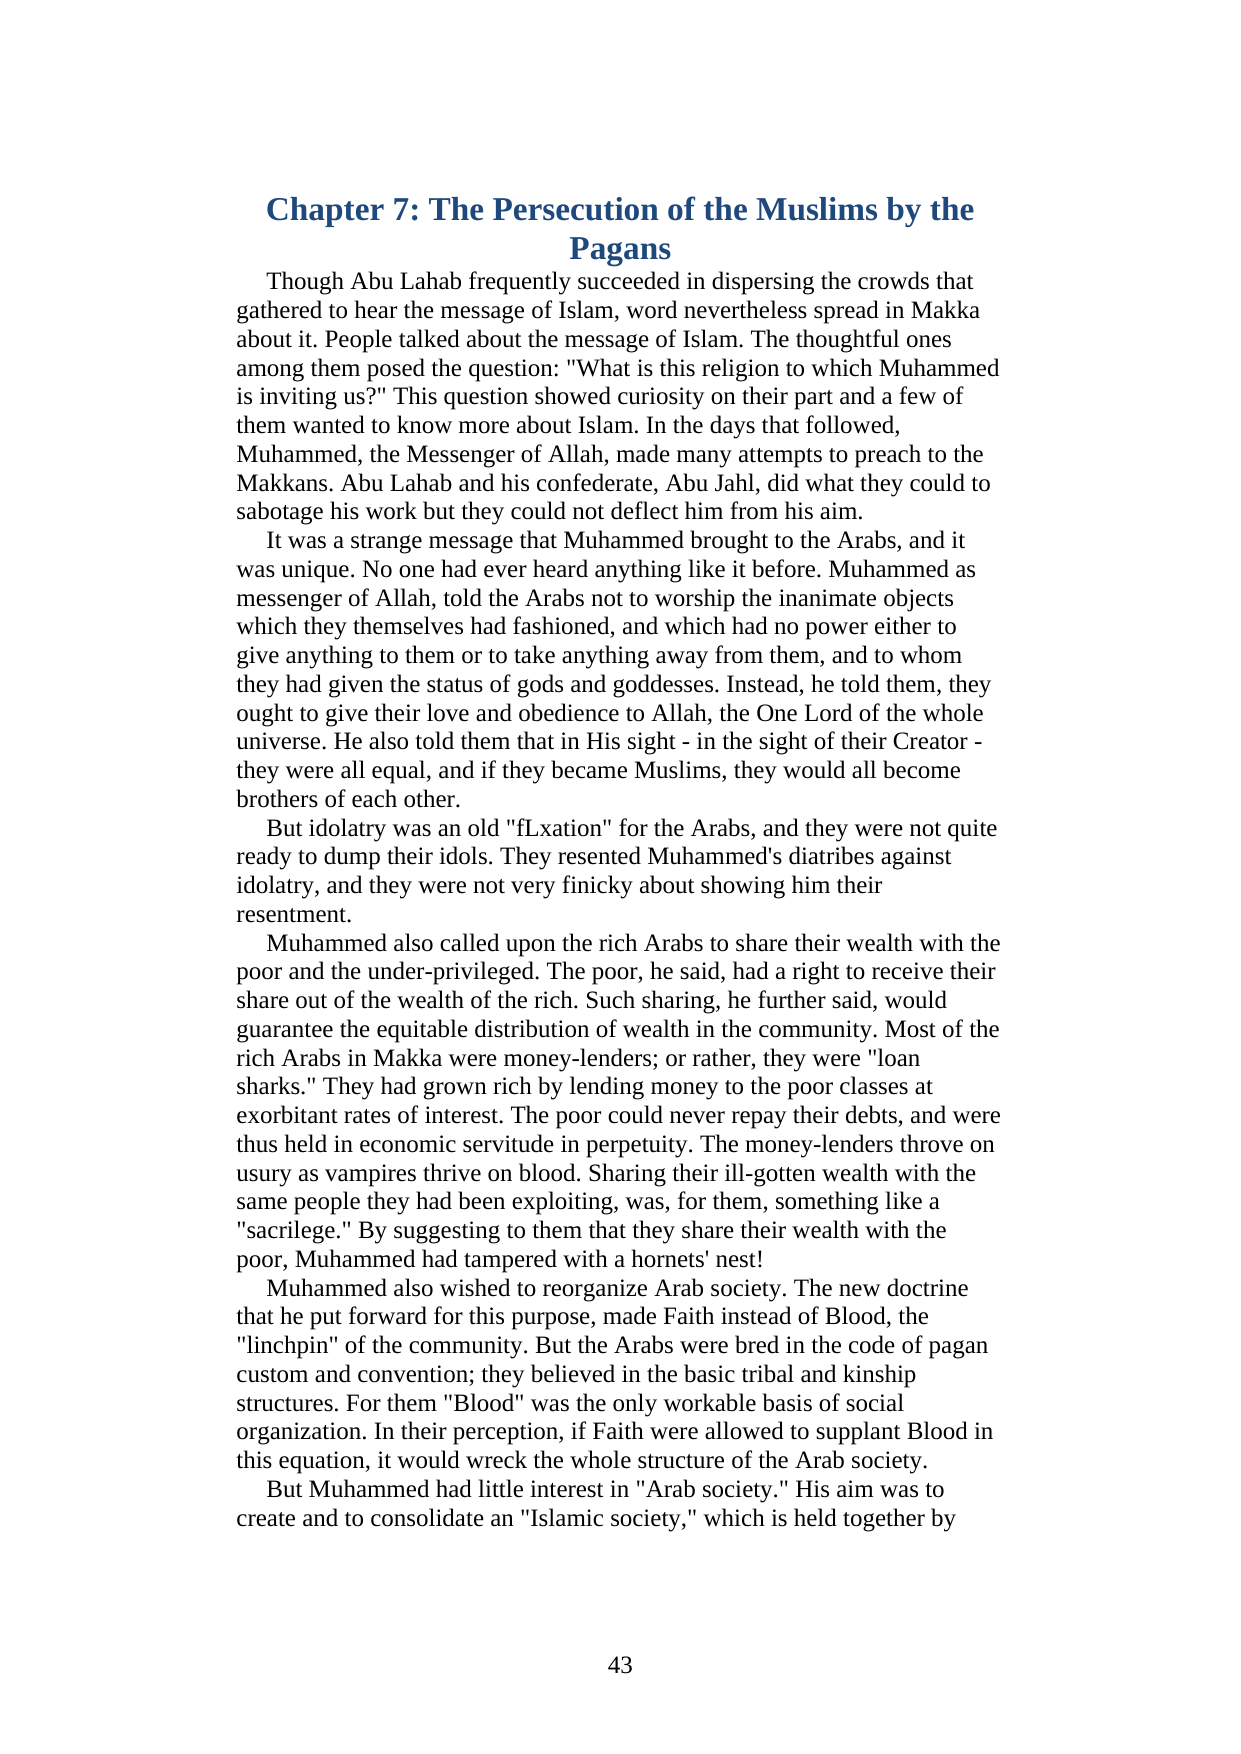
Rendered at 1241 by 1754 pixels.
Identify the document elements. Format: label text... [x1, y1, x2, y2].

text But idolatry was an old "fLxation" for the Arabs, and they were not quite ready to dump their idols. They resented Muhammed's diatribes against idolatry, and they were not very finicky about showing him their resentment. [236, 813, 1004, 928]
subtitle Chapter 7: The Persecution of the Muslims by the Pagans [236, 190, 1004, 266]
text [236, 1474, 1004, 1531]
text It was a strange message that Muhammed brought to the Arabs, and it was unique. No one had ever heard anything like it before. Muhammed as messenger of Allah, told the Arabs not to worship the inanimate objects which they themselves had fashioned, and which had no power either to give anything to them or to take anything away from them, and to whom they had given the status of gods and goddesses. Instead, he told them, they ought to give their love and obedience to Allah, the One Lord of the whole universe. He also told them that in His sight - in the sight of their Creator - they were all equal, and if they became Muslims, they would all become brothers of each other. [236, 525, 1004, 813]
text Muhammed also called upon the rich Arabs to share their wealth with the poor and the under-privileged. The poor, he said, had a right to receive their share out of the wealth of the rich. Such sharing, he further said, would guarantee the equitable distribution of wealth in the community. Most of the rich Arabs in Makka were money-lenders; or rather, they were "loan sharks." They had grown rich by lending money to the poor classes at exorbitant rates of interest. The poor could never repay their debts, and were thus held in economic servitude in perpetuity. The money-lenders throve on usury as vampires thrive on blood. Sharing their ill-gotten wealth with the same people they had been exploiting, was, for them, something like a "sacrilege." By suggesting to them that they share their wealth with the poor, Muhammed had tampered with a hornets' nest! [236, 928, 1004, 1273]
text Muhammed also wished to reorganize Arab society. The new doctrine that he put forward for this purpose, made Faith instead of Blood, the "linchpin" of the community. But the Arabs were bred in the code of pagan custom and convention; they believed in the basic tribal and kinship structures. For them "Blood" was the only workable basis of social organization. In their perception, if Faith were allowed to supplant Blood in this equation, it would wreck the whole structure of the Arab society. [236, 1273, 1004, 1474]
text Though Abu Lahab frequently succeeded in dispersing the crowds that gathered to hear the message of Islam, word nevertheless spread in Makka about it. People talked about the message of Islam. The thoughtful ones among them posed the question: "What is this religion to which Muhammed is inviting us?" This question showed curiosity on their part and a few of them wanted to know more about Islam. In the days that followed, Muhammed, the Messenger of Allah, made many attempts to preach to the Makkans. Abu Lahab and his confederate, Abu Jahl, did what they could to sabotage his work but they could not deflect him from his aim. [236, 266, 1004, 525]
